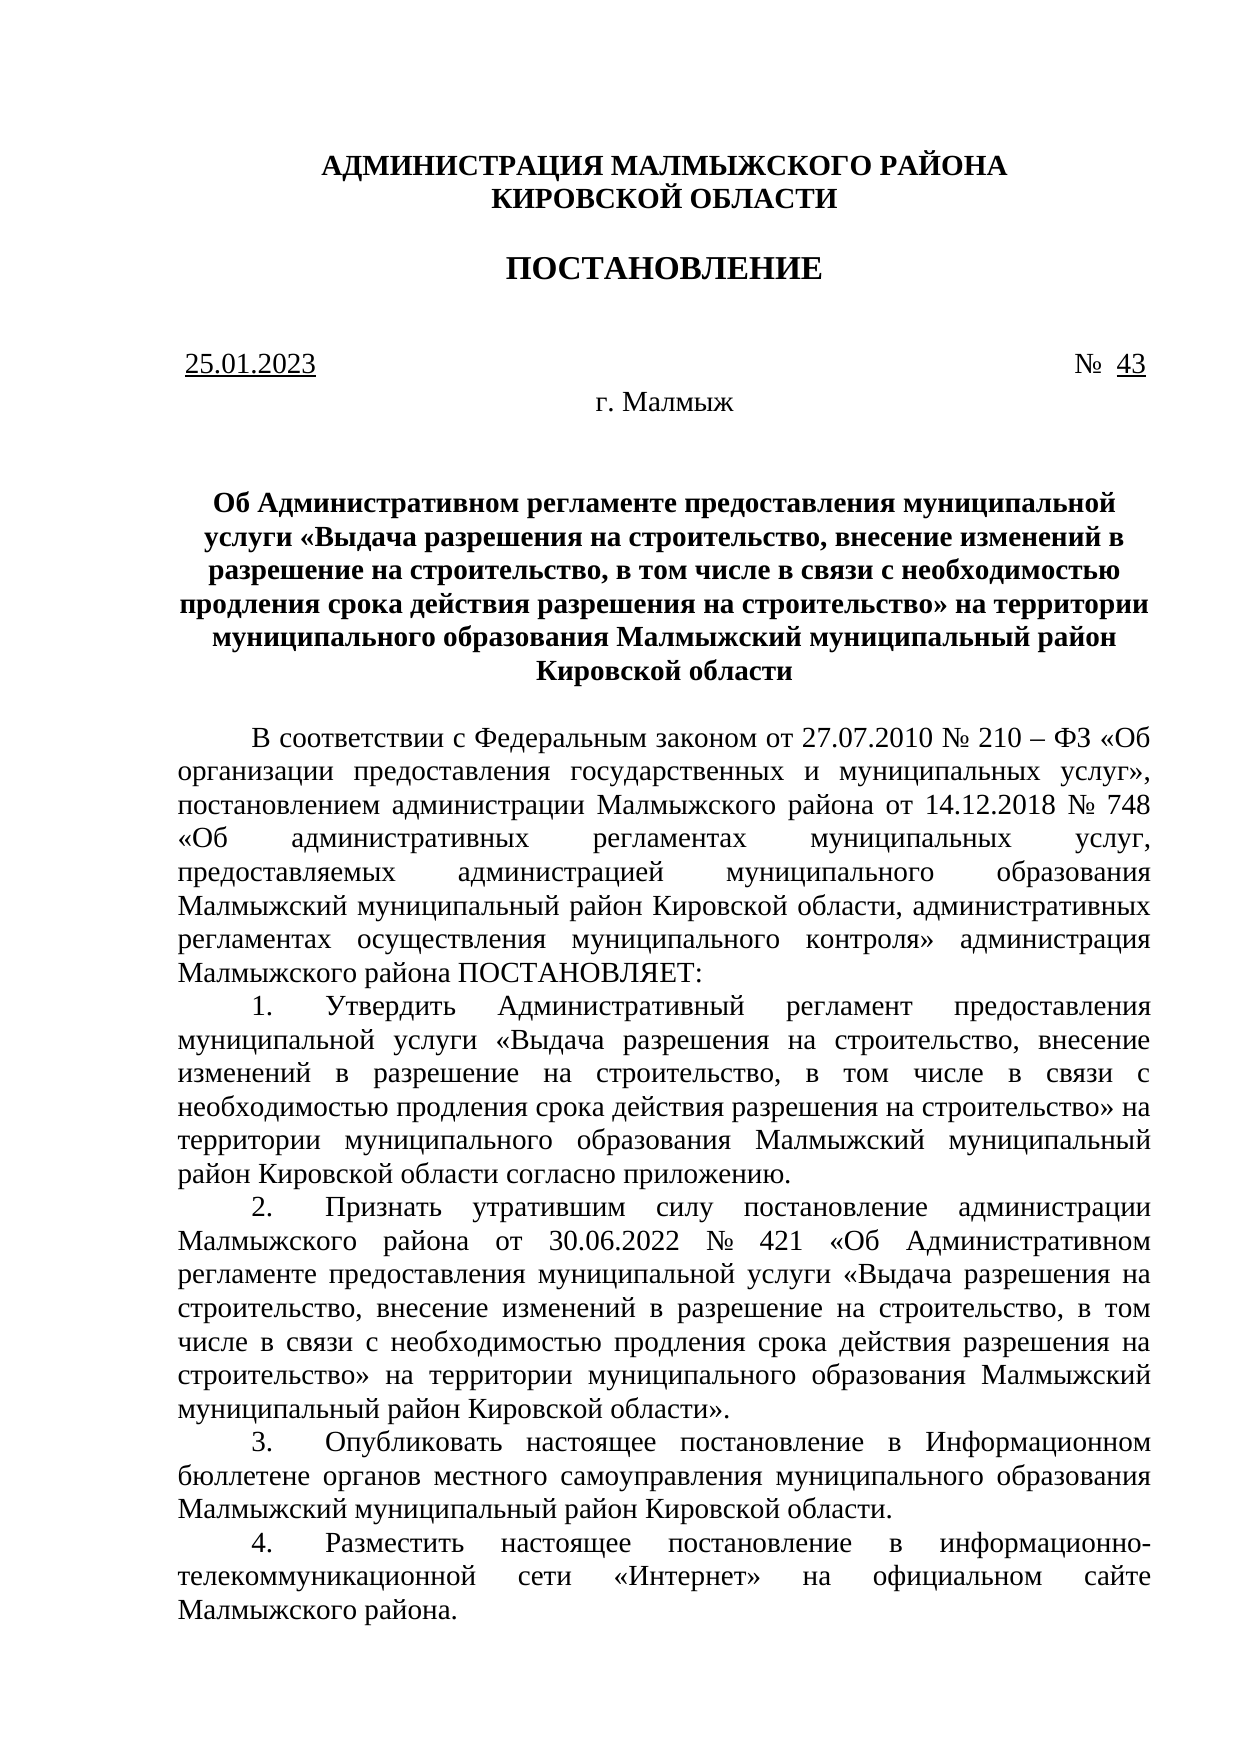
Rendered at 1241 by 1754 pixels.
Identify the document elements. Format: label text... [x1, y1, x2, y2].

text В соответствии с Федеральным законом от 27.07.2010 № 210 – ФЗ «Об организации предоставления государственных и муниципальных услуг», постановлением администрации Малмыжского района от 14.12.2018 № 748 «Об административных регламентах муниципальных услуг, предоставляемых администрацией муниципального образования Малмыжский муниципальный район Кировской области, административных регламентах осуществления муниципального контроля» администрация Малмыжского района ПОСТАНОВЛЯЕТ: [177, 720, 1152, 988]
text АДМИНИСТРАЦИЯ МАЛМЫЖСКОГО РАЙОНА [177, 148, 1152, 181]
text 1. Утвердить Административный регламент предоставления муниципальной услуги «Выдача разрешения на строительство, внесение изменений в разрешение на строительство, в том числе в связи с необходимостью продления срока действия разрешения на строительство» на территории муниципального образования Малмыжский муниципальный район Кировской области согласно приложению. [177, 988, 1152, 1189]
text Об Административном регламенте предоставления муниципальной услуги «Выдача разрешения на строительство, внесение изменений в разрешение на строительство, в том числе в связи с необходимостью продления срока действия разрешения на строительство» на территории муниципального образования Малмыжский муниципальный район Кировской области [177, 485, 1152, 686]
text ПОСТАНОВЛЕНИЕ [177, 248, 1152, 287]
text 25.01.2023 № 43 [177, 346, 1152, 379]
text 4. Разместить настоящее постановление в информационно-телекоммуникационной сети «Интернет» на официальном сайте Малмыжского района. [177, 1525, 1152, 1626]
text КИРОВСКОЙ ОБЛАСТИ [177, 181, 1152, 215]
text 2. Признать утратившим силу постановление администрации Малмыжского района от 30.06.2022 № 421 «Об Административном регламенте предоставления муниципальной услуги «Выдача разрешения на строительство, внесение изменений в разрешение на строительство, в том числе в связи с необходимостью продления срока действия разрешения на строительство» на территории муниципального образования Малмыжский муниципальный район Кировской области». [177, 1189, 1152, 1424]
text 3. Опубликовать настоящее постановление в Информационном бюллетене органов местного самоуправления муниципального образования Малмыжский муниципальный район Кировской области. [177, 1424, 1152, 1525]
text г. Малмыж [177, 384, 1152, 418]
